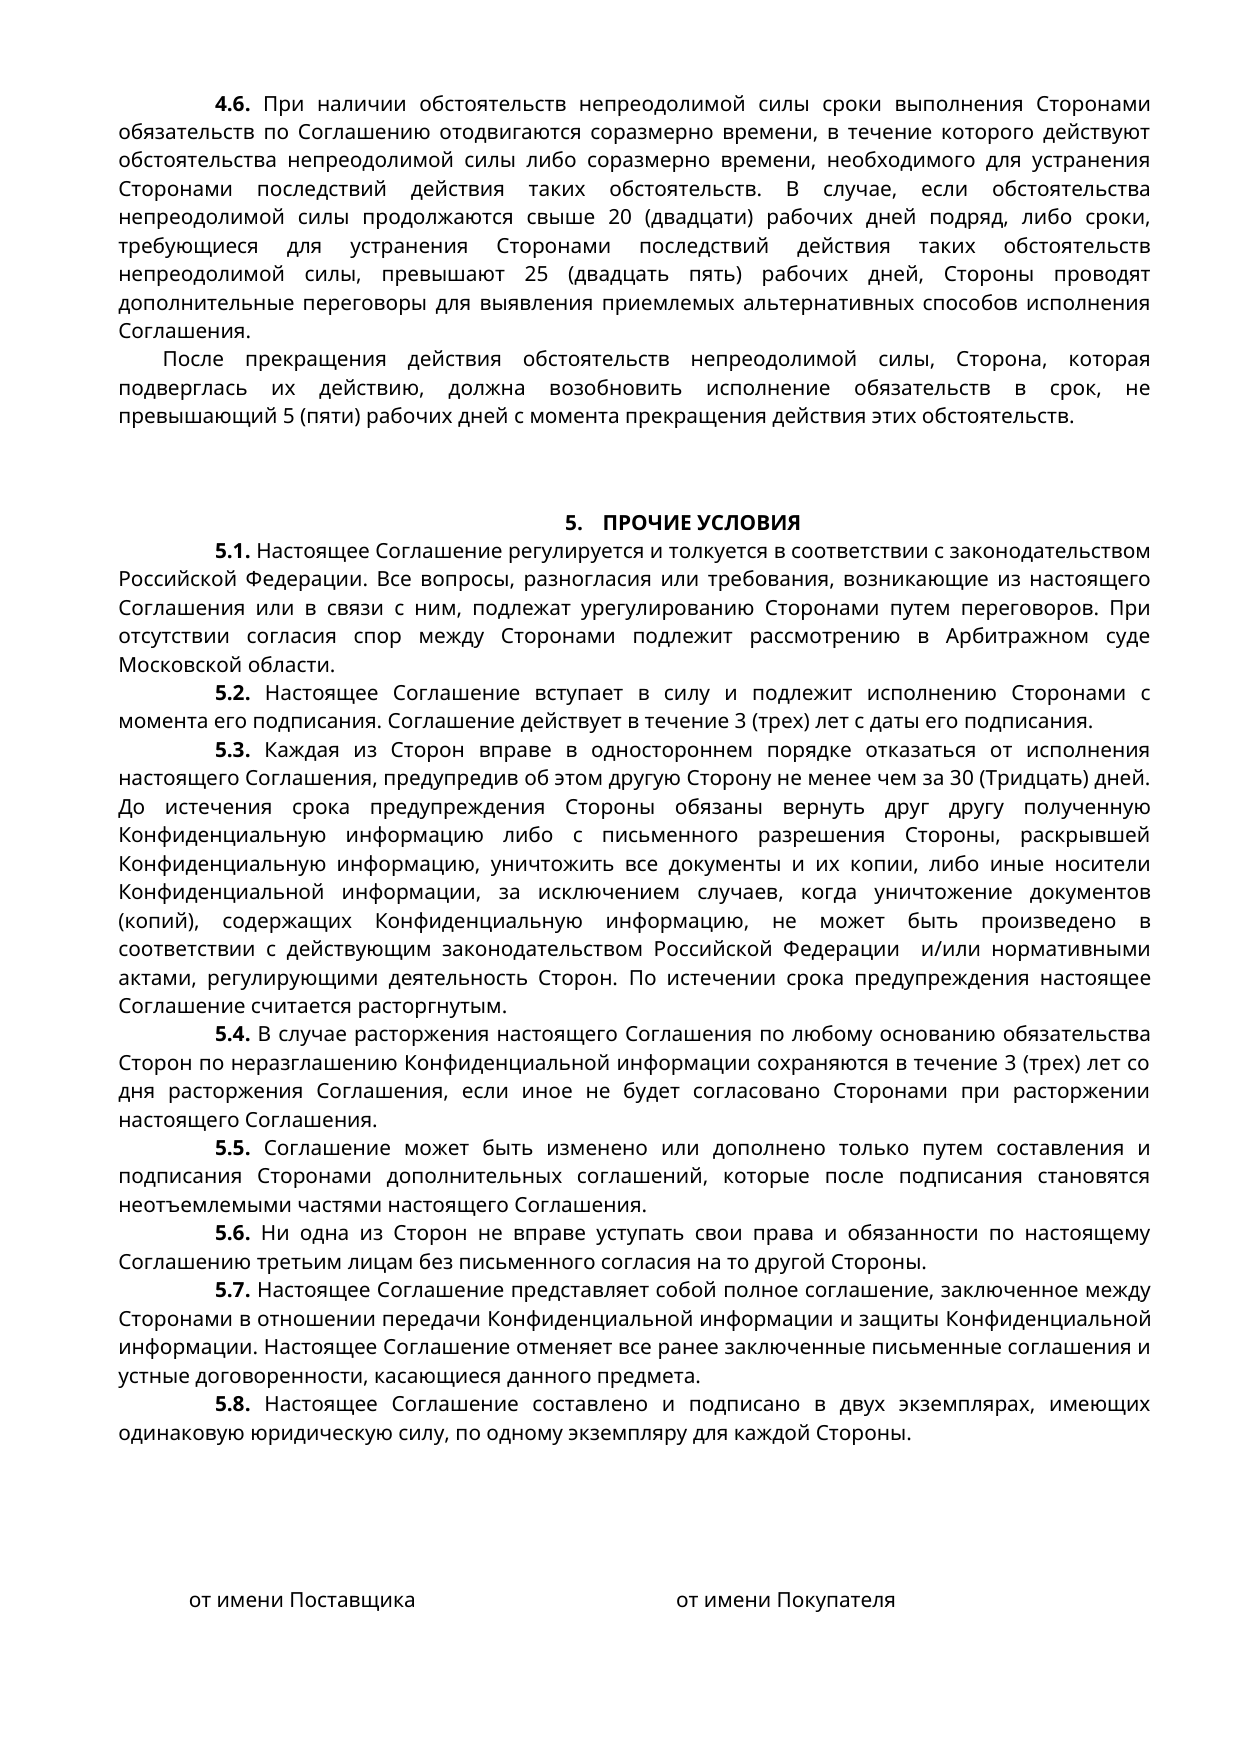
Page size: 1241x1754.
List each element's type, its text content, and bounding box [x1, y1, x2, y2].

text После прекращения действия обстоятельств непреодолимой силы, Сторона, которая подверглась их действию, должна возобновить исполнение обязательств в срок, не превышающий 5 (пяти) рабочих дней с момента прекращения действия этих обстоятельств. [118, 344, 1152, 430]
table_header от имени Поставщика [177, 1585, 664, 1642]
list 5.6. Ни одна из Сторон не вправе уступать свои права и обязанности по настоящему Соглашению третьим лицам без письменного согласия на то другой Стороны. [118, 1218, 1152, 1275]
list 5.8. Настоящее Соглашение составлено и подписано в двух экземплярах, имеющих одинаковую юридическую силу, по одному экземпляру для каждой Стороны. [118, 1389, 1152, 1446]
list ПРОЧИЕ УСЛОВИЯ [215, 508, 1152, 536]
list 5.5. Соглашение может быть изменено или дополнено только путем составления и подписания Сторонами дополнительных соглашений, которые после подписания становятся неотъемлемыми частями настоящего Соглашения. [118, 1133, 1152, 1218]
list 4.6. При наличии обстоятельств непреодолимой силы сроки выполнения Сторонами обязательств по Соглашению отодвигаются соразмерно времени, в течение которого действуют обстоятельства непреодолимой силы либо соразмерно времени, необходимого для устранения Сторонами последствий действия таких обстоятельств. В случае, если обстоятельства непреодолимой силы продолжаются свыше 20 (двадцати) рабочих дней подряд, либо сроки, требующиеся для устранения Сторонами последствий действия таких обстоятельств непреодолимой силы, превышают 25 (двадцать пять) рабочих дней, Стороны проводят дополнительные переговоры для выявления приемлемых альтернативных способов исполнения Соглашения. [118, 89, 1152, 344]
list 5.7. Настоящее Соглашение представляет собой полное соглашение, заключенное между Сторонами в отношении передачи Конфиденциальной информации и защиты Конфиденциальной информации. Настоящее Соглашение отменяет все ранее заключенные письменные соглашения и устные договоренности, касающиеся данного предмета. [118, 1275, 1152, 1389]
list 5.4. В случае расторжения настоящего Соглашения по любому основанию обязательства Сторон по неразглашению Конфиденциальной информации сохраняются в течение 3 (трех) лет со дня расторжения Соглашения, если иное не будет согласовано Сторонами при расторжении настоящего Соглашения. [118, 1019, 1152, 1133]
table_header от имени Покупателя [665, 1585, 1196, 1642]
list 5.3. Каждая из Сторон вправе в одностороннем порядке отказаться от исполнения настоящего Соглашения, предупредив об этом другую Сторону не менее чем за 30 (Тридцать) дней. До истечения срока предупреждения Стороны обязаны вернуть друг другу полученную Конфиденциальную информацию либо с письменного разрешения Стороны, раскрывшей Конфиденциальную информацию, уничтожить все документы и их копии, либо иные носители Конфиденциальной информации, за исключением случаев, когда уничтожение документов (копий), содержащих Конфиденциальную информацию, не может быть произведено в соответствии с действующим законодательством Российской Федерации и/или нормативными актами, регулирующими деятельность Сторон. По истечении срока предупреждения настоящее Соглашение считается расторгнутым. [118, 735, 1152, 1019]
list 5.2. Настоящее Соглашение вступает в силу и подлежит исполнению Сторонами с момента его подписания. Соглашение действует в течение 3 (трех) лет с даты его подписания. [118, 678, 1152, 735]
list 5.1. Настоящее Соглашение регулируется и толкуется в соответствии с законодательством Российской Федерации. Все вопросы, разногласия или требования, возникающие из настоящего Соглашения или в связи с ним, подлежат урегулированию Сторонами путем переговоров. При отсутствии согласия спор между Сторонами подлежит рассмотрению в Арбитражном суде Московской области. [118, 536, 1152, 678]
